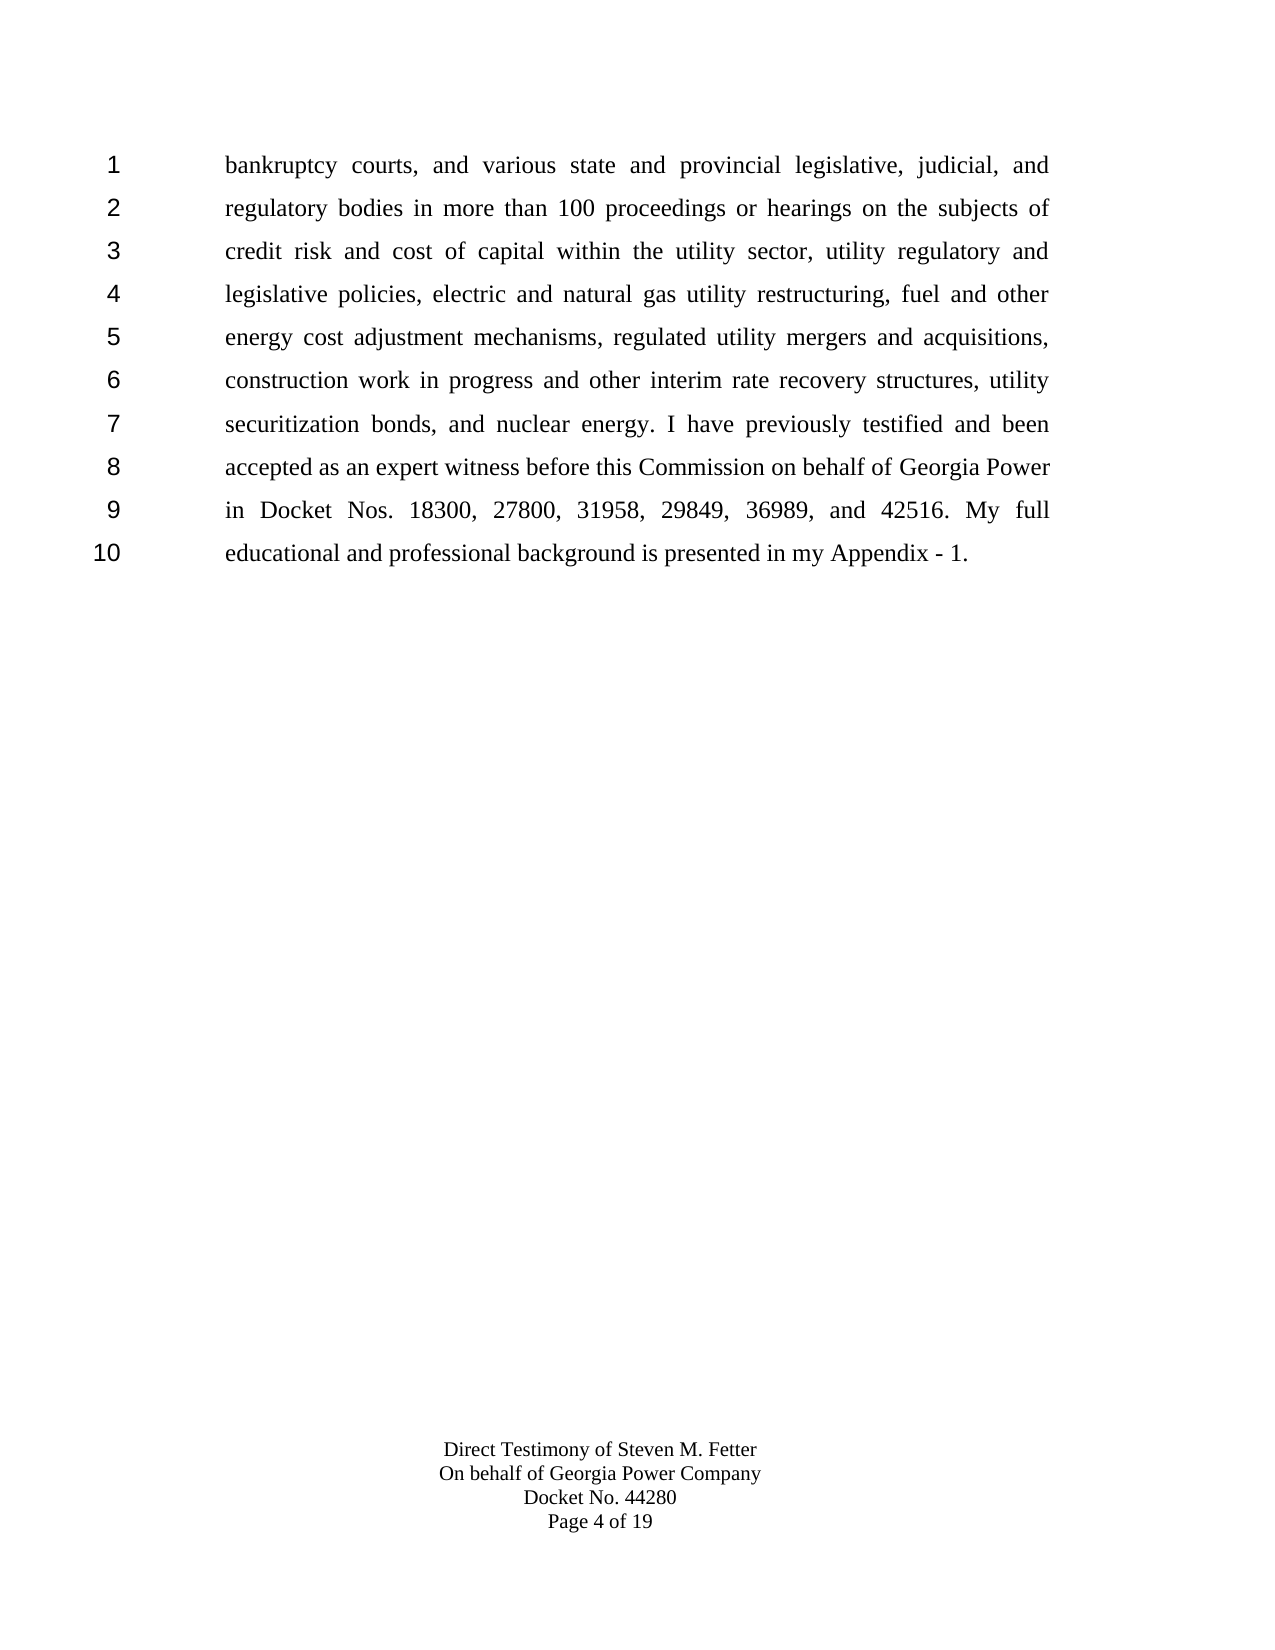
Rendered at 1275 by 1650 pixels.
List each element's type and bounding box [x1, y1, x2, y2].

text [150, 150, 1050, 567]
